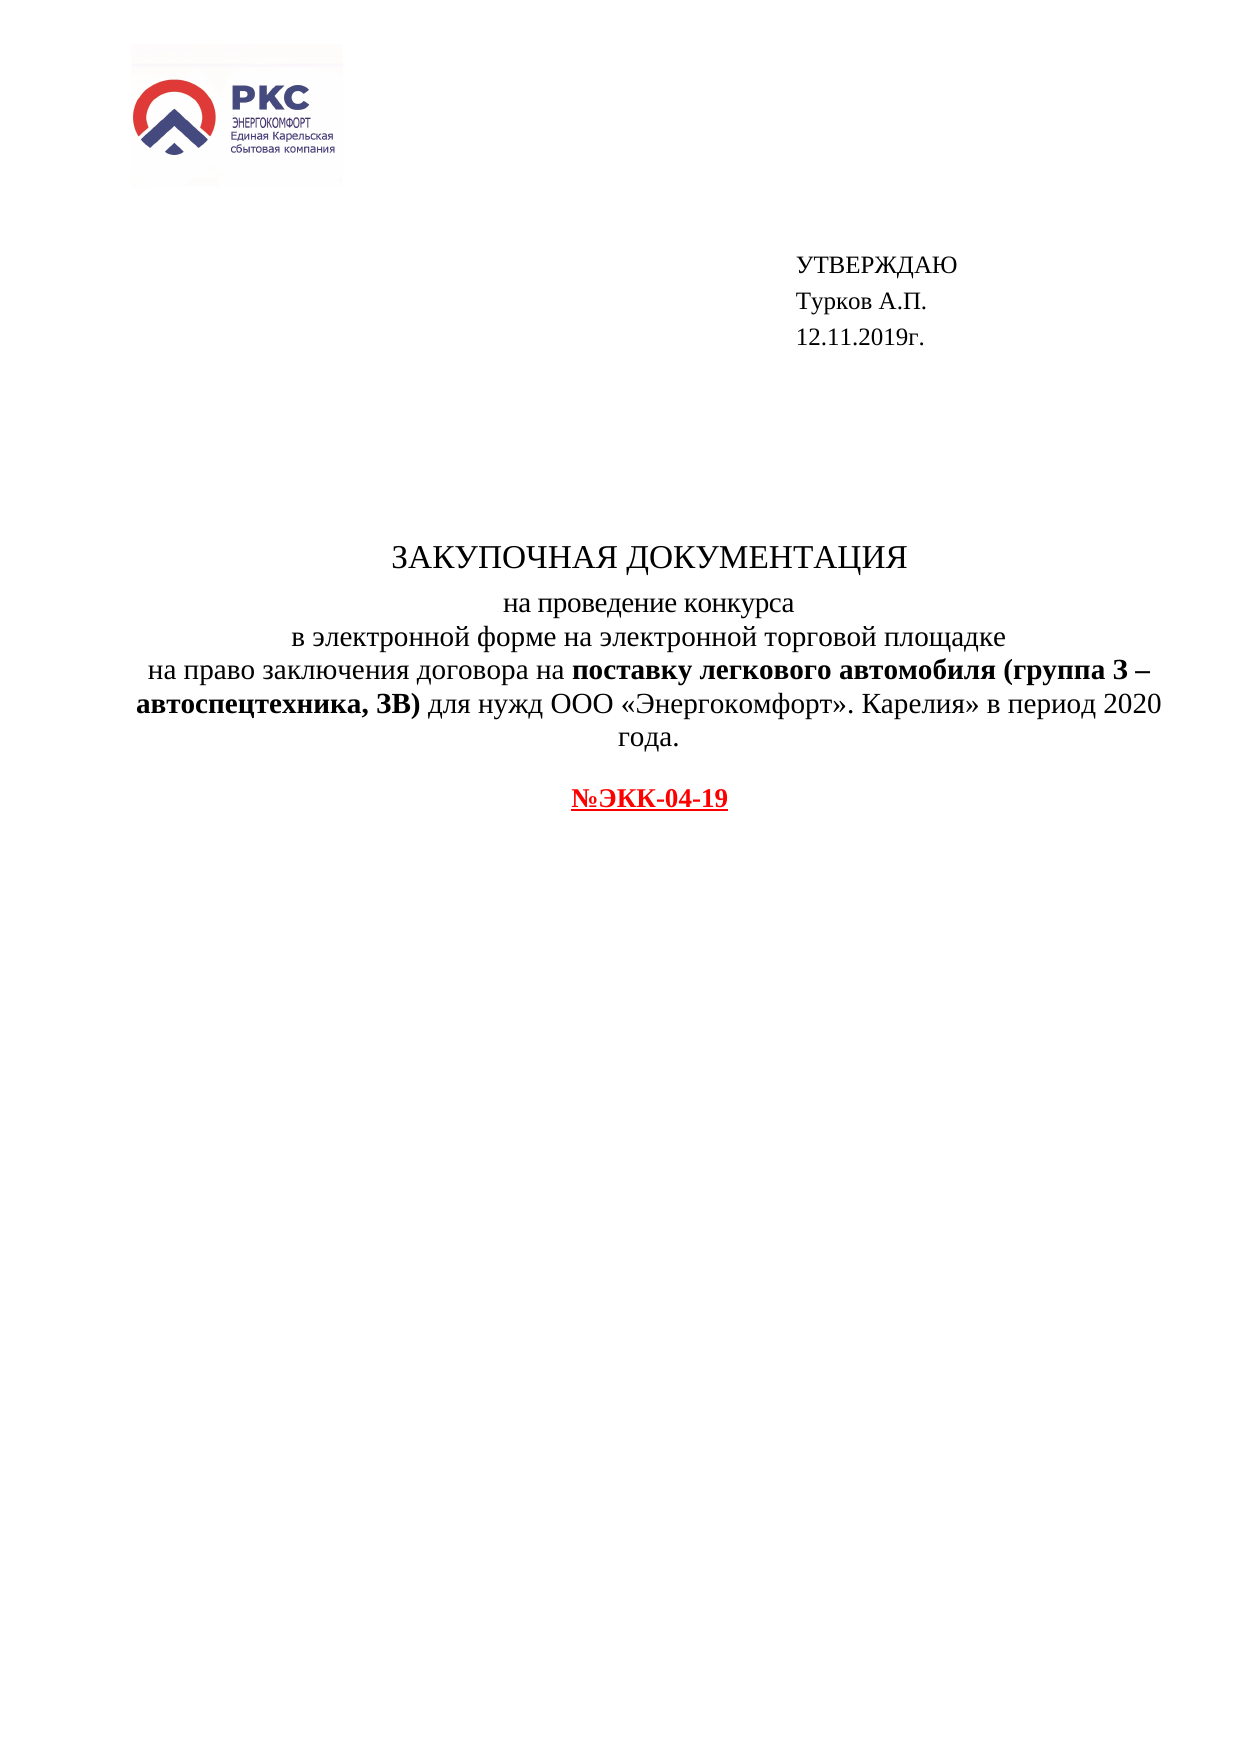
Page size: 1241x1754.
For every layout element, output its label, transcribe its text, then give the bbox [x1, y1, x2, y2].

text в электронной форме на электронной торговой площадке [131, 619, 1166, 652]
text УТВЕРЖДАЮ [796, 250, 1168, 279]
text на проведение конкурса [131, 585, 1166, 619]
text 12.11.2019г. [796, 322, 1168, 351]
picture [131, 44, 344, 187]
text на право заключения договора на поставку легкового автомобиля (группа З – автоспецтехника, ЗВ) для нужд ООО «Энергокомфорт». Карелия» в период 2020 года. [131, 652, 1166, 753]
text Турков А.П. [796, 286, 1168, 315]
text ЗАКУПОЧНАЯ ДОКУМЕНТАЦИЯ [131, 537, 1168, 576]
text №ЭКК-04-19 [131, 782, 1168, 813]
